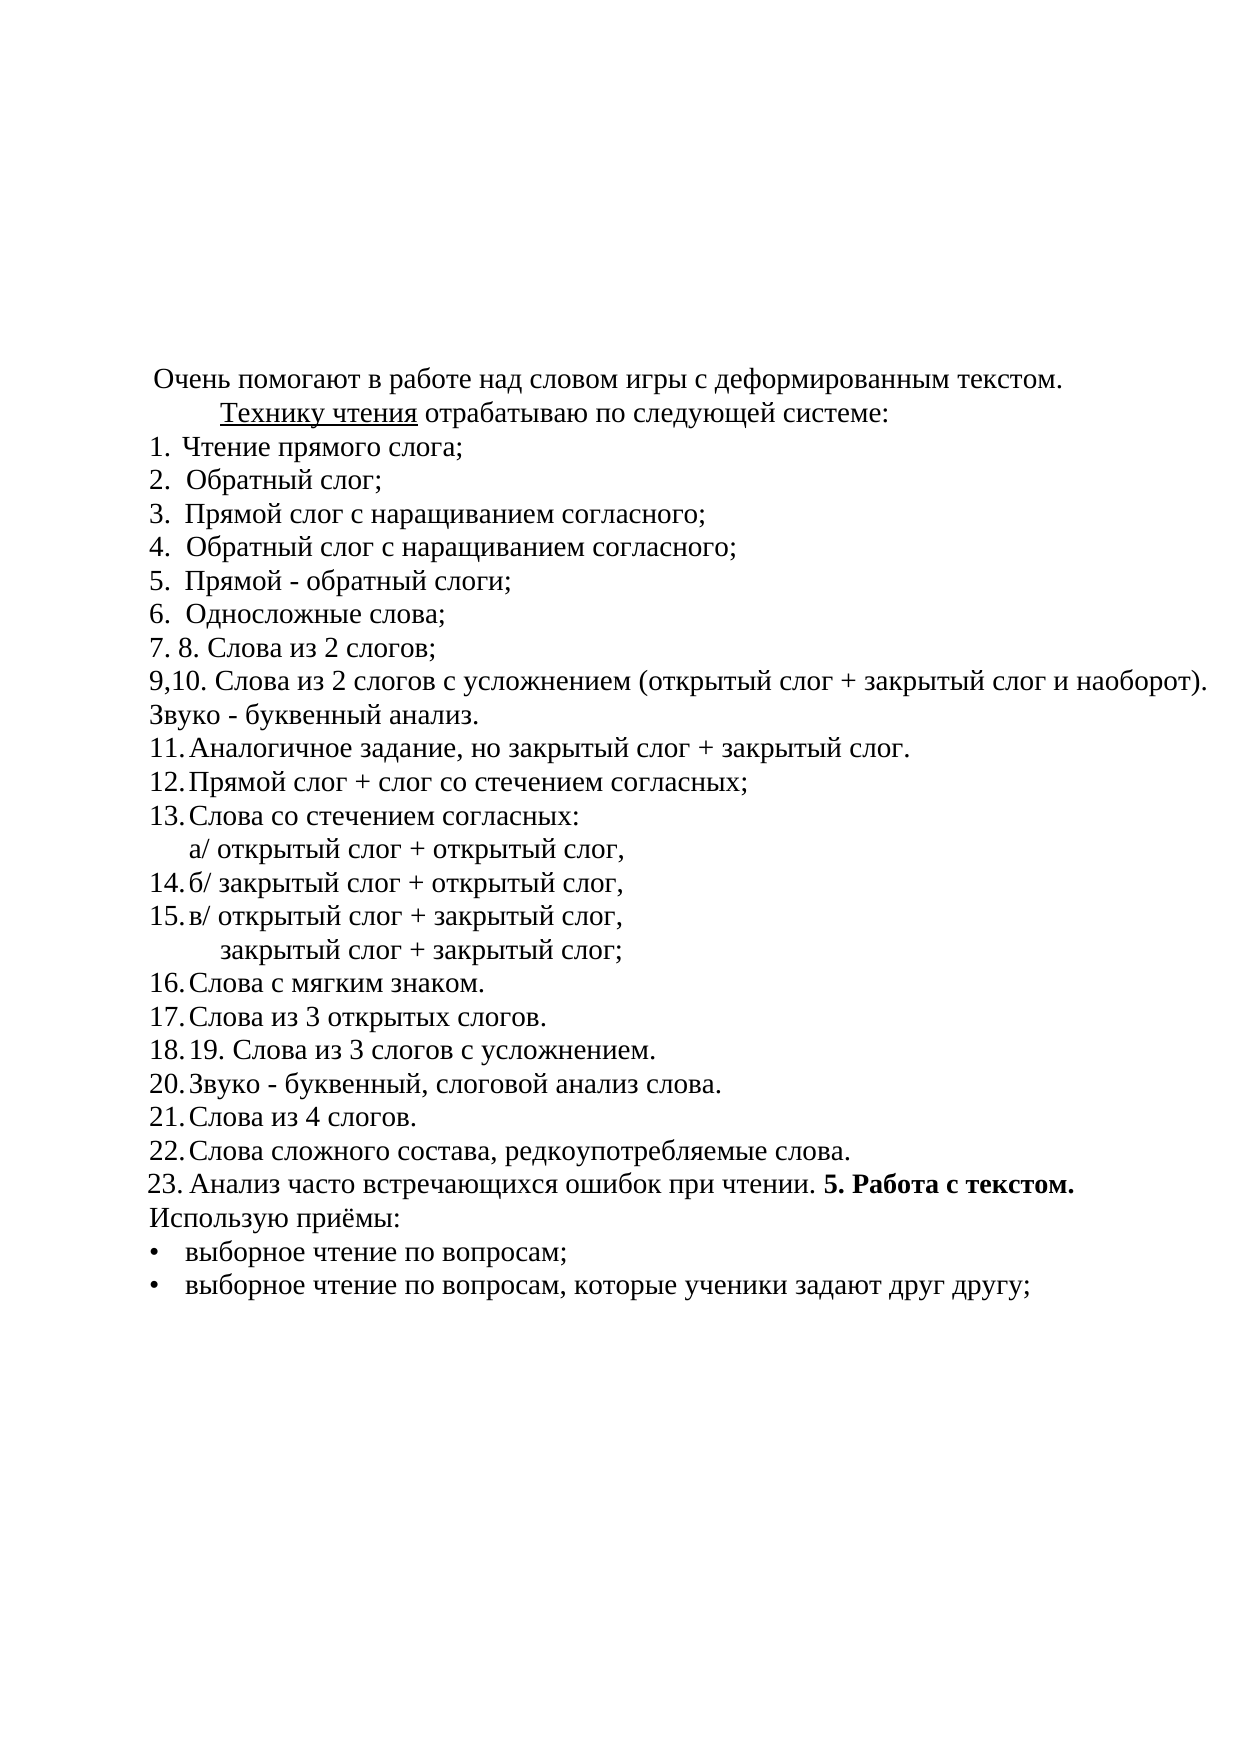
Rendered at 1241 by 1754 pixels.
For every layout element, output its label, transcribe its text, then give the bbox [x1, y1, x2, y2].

list выборное чтение по вопросам; [149, 1234, 1214, 1268]
list 19. Слова из 3 слогов с усложнением. [149, 1033, 1214, 1066]
list Односложные слова; [149, 597, 1214, 630]
list Слова со стечением согласных: [149, 798, 1214, 832]
list Слова с мягким знаком. [149, 966, 1214, 999]
list выборное чтение по вопросам, которые ученики задают друг другу; [149, 1268, 1214, 1301]
text Использую приёмы: [149, 1201, 1214, 1234]
text закрытый слог + закрытый слог; [220, 932, 1214, 966]
text Очень помогают в работе над словом игры с деформированным текстом. [153, 362, 1214, 396]
list Звуко - буквенный, слоговой анализ слова. [149, 1066, 1214, 1100]
list Прямой слог с наращиванием согласного; [149, 496, 1214, 530]
text Технику чтения отрабатываю по следующей системе: [220, 396, 1214, 429]
list б/ закрытый слог + открытый слог, [149, 865, 1214, 899]
text 9,10. Слова из 2 слогов с усложнением (открытый слог + закрытый слог и наоборот). Звуко - буквенный анализ. [149, 664, 1214, 731]
list Анализ часто встречающихся ошибок при чтении. 5. Работа с текстом. [111, 1167, 1214, 1201]
list Обратный слог; [149, 463, 1214, 496]
list Аналогичное задание, но закрытый слог + закрытый слог. [149, 731, 1214, 764]
list Прямой - обратный слоги; [149, 563, 1214, 597]
list Прямой слог + слог со стечением согласных; [149, 764, 1214, 798]
list Слова из 4 слогов. [149, 1100, 1214, 1133]
list Чтение прямого слога; [149, 429, 1214, 463]
text а/ открытый слог + открытый слог, [188, 832, 1214, 865]
list Обратный слог с наращиванием согласного; [149, 530, 1214, 563]
list 8. Слова из 2 слогов; [149, 630, 1214, 664]
list Слова из 3 открытых слогов. [149, 999, 1214, 1033]
list Слова сложного состава, редкоупотребляемые слова. [149, 1133, 1214, 1167]
list в/ открытый слог + закрытый слог, [149, 899, 1214, 932]
